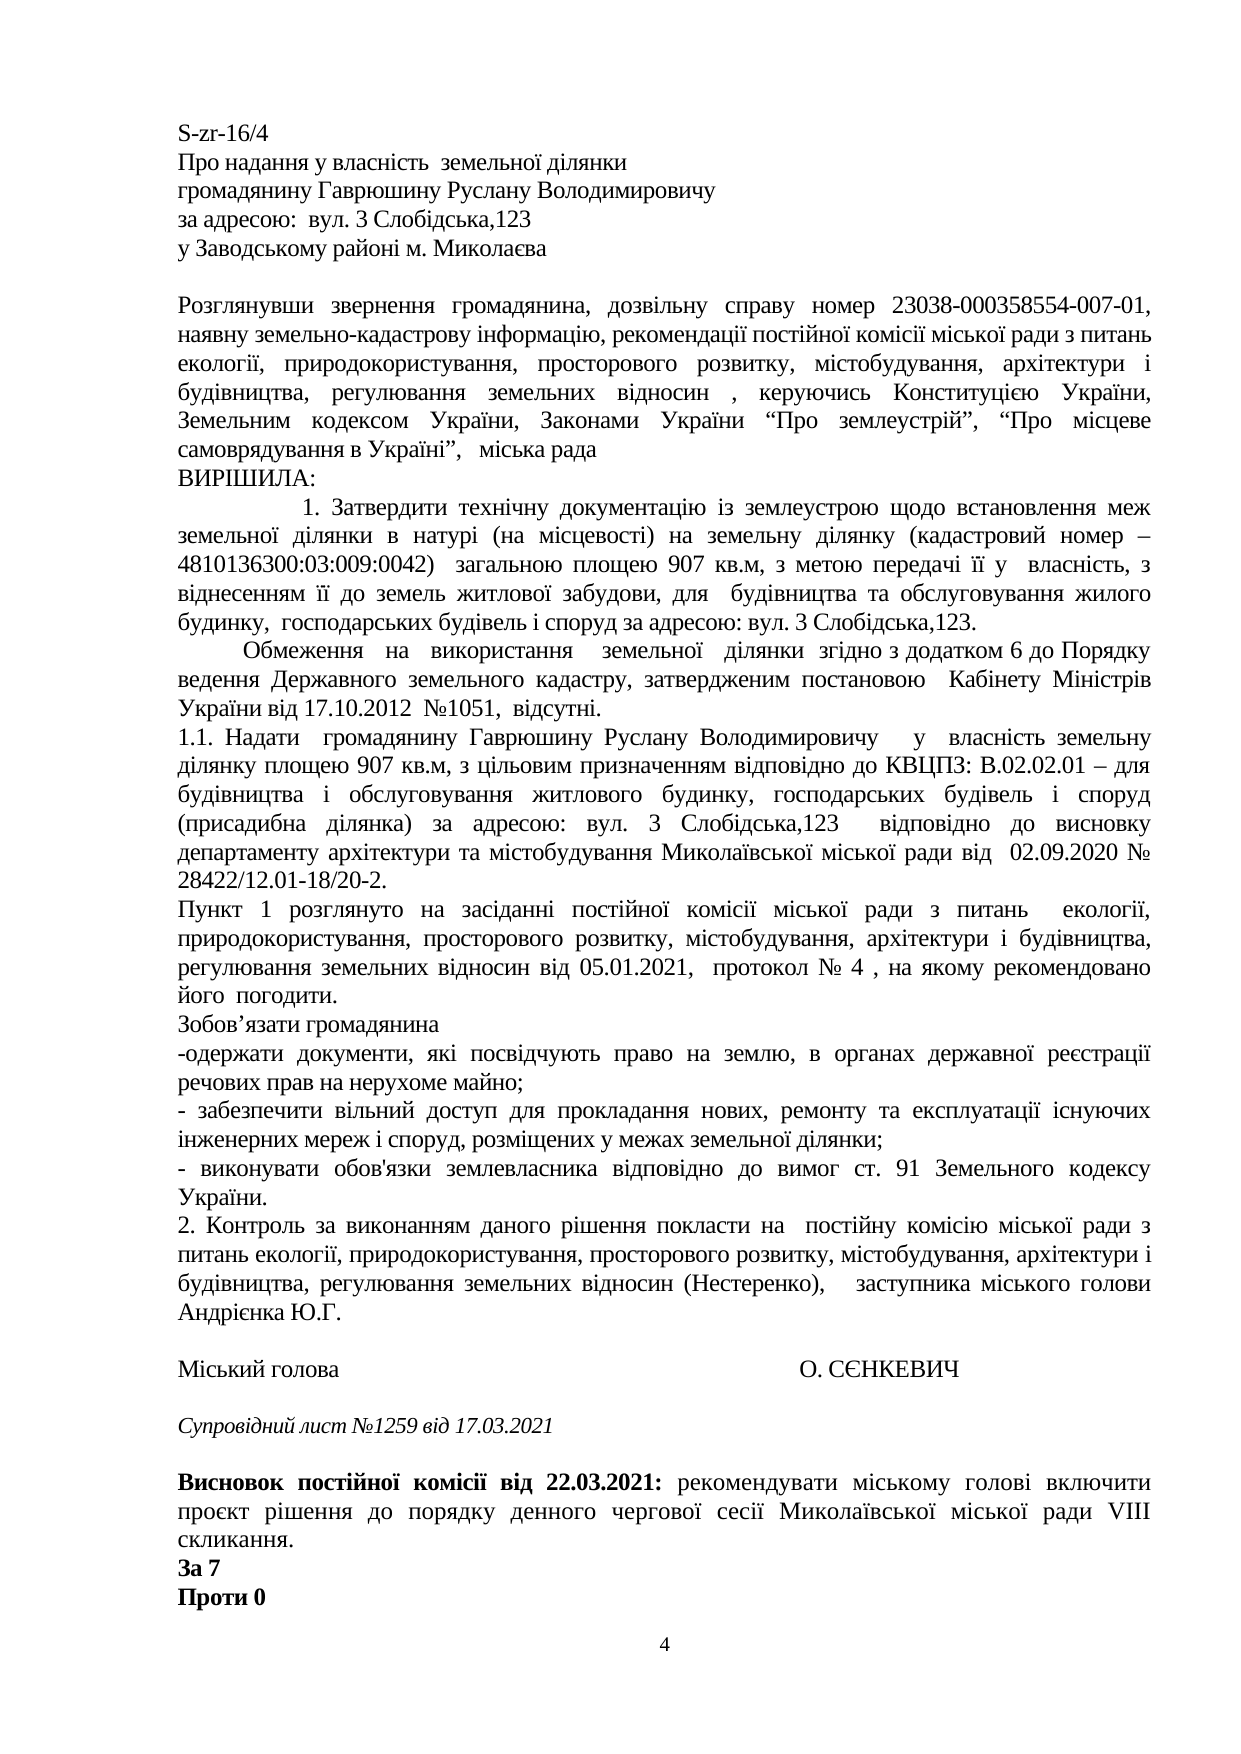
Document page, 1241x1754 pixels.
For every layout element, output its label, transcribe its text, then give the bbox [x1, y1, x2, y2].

text Проти 0 [177, 1582, 1152, 1611]
text S-zr-16/4 [177, 118, 1152, 147]
text ВИРІШИЛА: [177, 463, 1152, 492]
text -одержати документи, які посвідчують право на землю, в органах державної реєстрації речових прав на нерухоме майно; [177, 1038, 1152, 1096]
text 2. Контроль за виконанням даного рішення покласти на постійну комісію міської ради з питань екології, природокористування, просторового розвитку, містобудування, архітектури і будівництва, регулювання земельних відносин (Нестеренко), заступника міського голови Андрієнка Ю.Г. [177, 1211, 1152, 1326]
text громадянину Гаврюшину Руслану Володимировичу [177, 176, 1152, 204]
text у Заводському районі м. Миколаєва [177, 233, 1152, 262]
text Міський голова О. СЄНКЕВИЧ [177, 1354, 1152, 1383]
text За 7 [177, 1553, 1152, 1582]
text Розглянувши звернення громадянина, дозвільну справу номер 23038-000358554-007-01, наявну земельно-кадастрову інформацію, рекомендації постійної комісії міської ради з питань екології, природокористування, просторового розвитку, містобудування, архітектури і будівництва, регулювання земельних відносин , керуючись Конституцією України, Земельним кодексом України, Законами України “Про землеустрій”, “Про місцеве самоврядування в Україні”, міська рада [177, 291, 1152, 463]
text Супровідний лист №1259 від 17.03.2021 [177, 1412, 1152, 1438]
text Пункт 1 розглянуто на засіданні постійної комісії міської ради з питань екології, природокористування, просторового розвитку, містобудування, архітектури і будівництва, регулювання земельних відносин від 05.01.2021, протокол № 4 , на якому рекомендовано його погодити. [177, 894, 1152, 1009]
text 1. Затвердити технічну документацію із землеустрою щодо встановлення меж земельної ділянки в натурі (на місцевості) на земельну ділянку (кадастровий номер – 4810136300:03:009:0042) загальною площею 907 кв.м, з метою передачі її у власність, з віднесенням її до земель житлової забудови, для будівництва та обслуговування жилого будинку, господарських будівель і споруд за адресою: вул. 3 Слобідська,123. [177, 492, 1152, 636]
text - виконувати обов'язки землевласника відповідно до вимог ст. 91 Земельного кодексу України. [177, 1153, 1152, 1211]
text Обмеження на використання земельної ділянки згідно з додатком 6 до Порядку ведення Державного земельного кадастру, затвердженим постановою Кабінету Міністрів України від 17.10.2012 №1051, відсутні. [177, 636, 1152, 722]
text Про надання у власність земельної ділянки [177, 147, 1152, 176]
text Зобов’язати громадянина [177, 1009, 1152, 1038]
text за адресою: вул. 3 Слобідська,123 [177, 204, 1152, 233]
text 1.1. Надати громадянину Гаврюшину Руслану Володимировичу у власність земельну ділянку площею 907 кв.м, з цільовим призначенням відповідно до КВЦПЗ: В.02.02.01 – для будівництва і обслуговування житлового будинку, господарських будівель і споруд (присадибна ділянка) за адресою: вул. 3 Слобідська,123 відповідно до висновку департаменту архітектури та містобудування Миколаївської міської ради від 02.09.2020 № 28422/12.01-18/20-2. [177, 722, 1152, 894]
text - забезпечити вільний доступ для прокладання нових, ремонту та експлуатації існуючих інженерних мереж і споруд, розміщених у межах земельної ділянки; [177, 1096, 1152, 1153]
text Висновок постійної комісії від 22.03.2021: рекомендувати міському голові включити проєкт рішення до порядку денного чергової сесії Миколаївської міської ради VIII скликання. [177, 1467, 1152, 1553]
